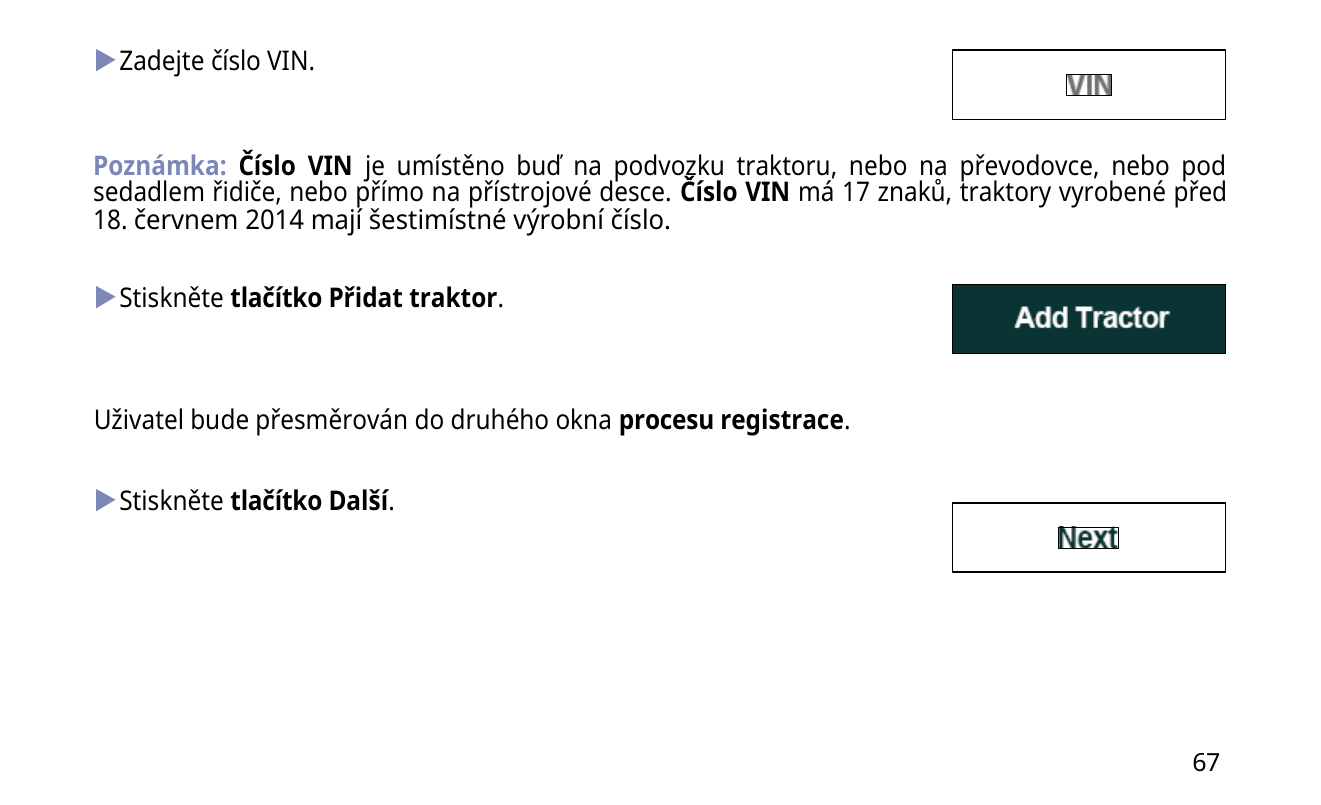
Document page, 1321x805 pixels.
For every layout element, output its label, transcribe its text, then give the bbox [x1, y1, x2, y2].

list Zadejte číslo VIN. [93, 41, 1258, 78]
text Uživatel bude přesměrován do druhého okna procesu registrace. [93, 401, 1258, 437]
list Stiskněte tlačítko Přidat traktor. [93, 278, 1258, 315]
text Poznámka: Číslo VIN je umístěno buď na podvozku traktoru, nebo na převodovce, nebo pod sedadlem řidiče, nebo přímo na přístrojové desce. Číslo VIN má 17 znaků, traktory vyrobené před 18. červnem 2014 mají šestimístné výrobní číslo. [93, 153, 1228, 237]
picture [953, 315, 1225, 353]
picture [1067, 78, 1111, 95]
list Stiskněte tlačítko Další. [93, 482, 1258, 518]
picture [1059, 528, 1118, 548]
